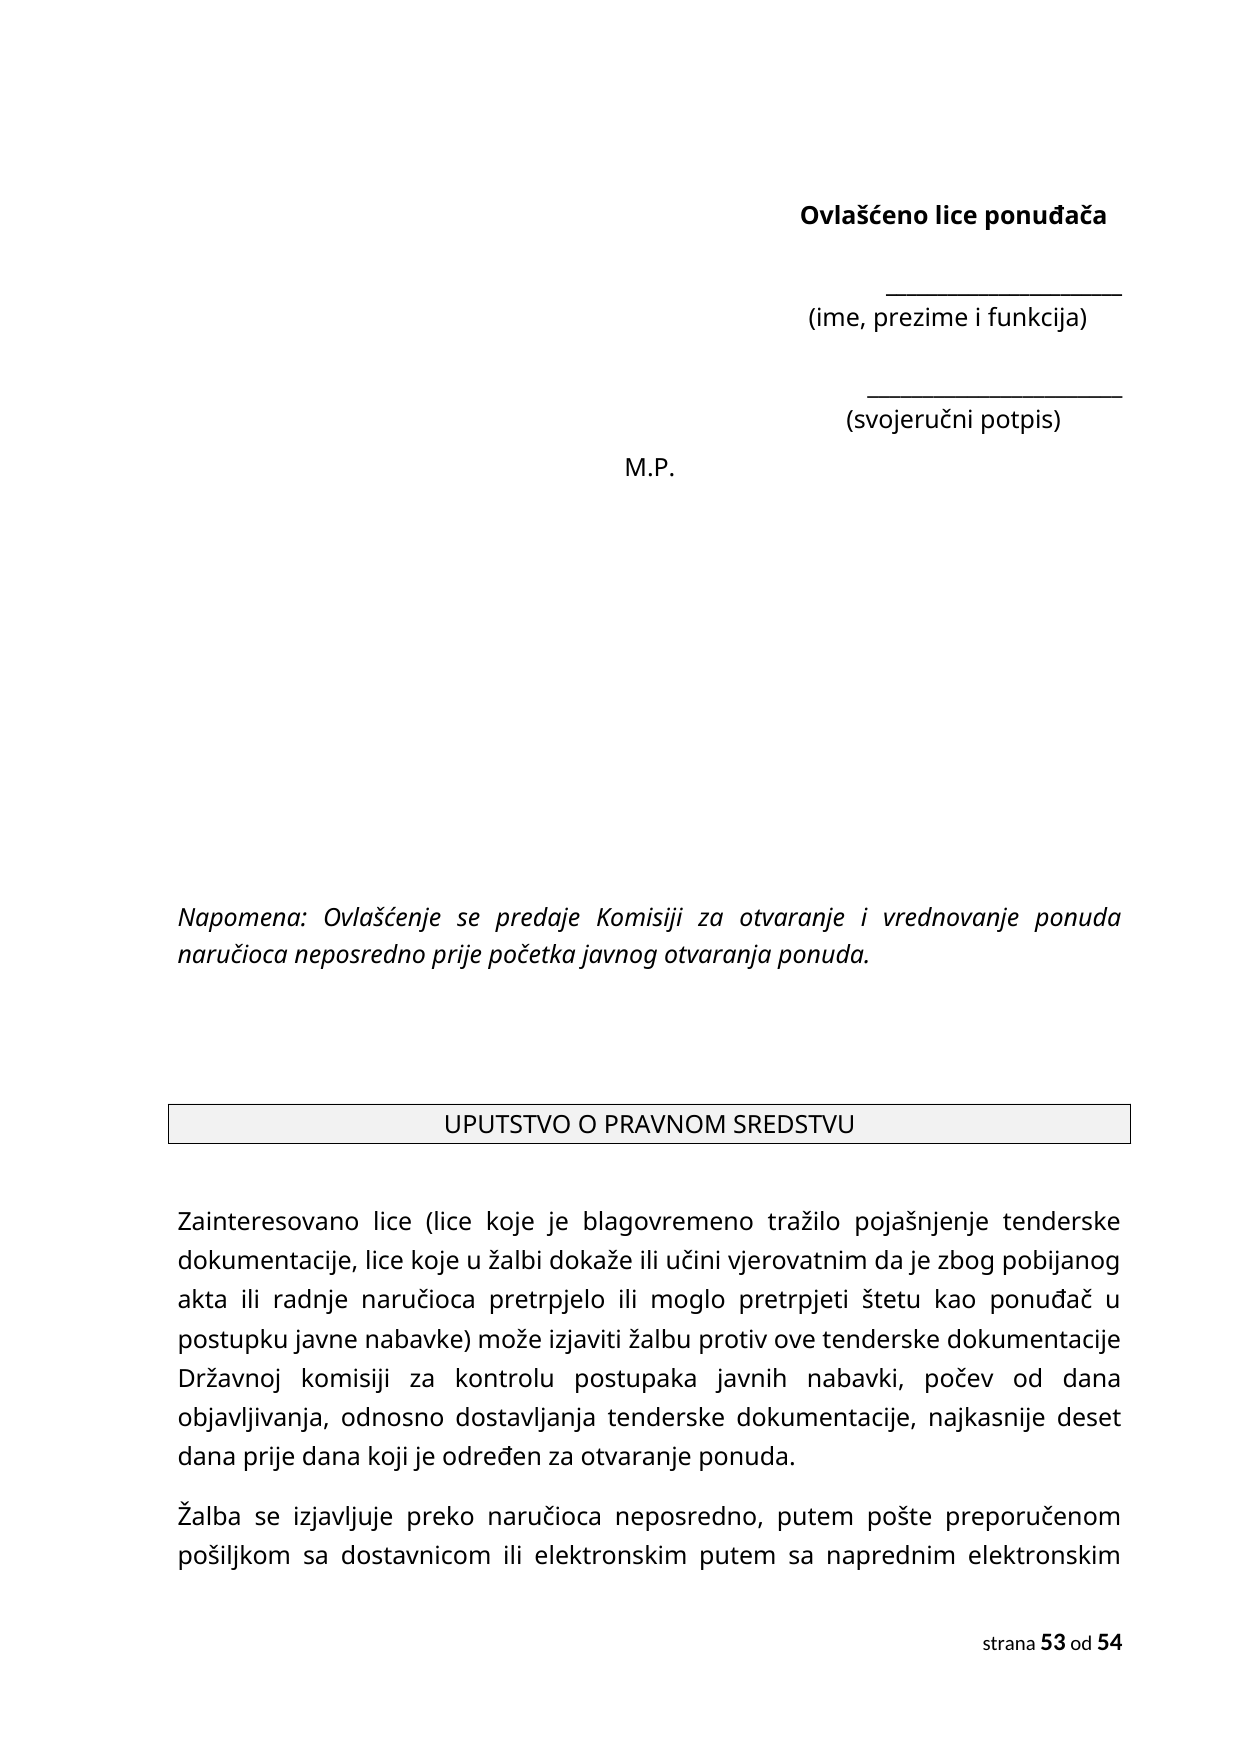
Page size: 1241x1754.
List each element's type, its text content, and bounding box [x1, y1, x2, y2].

text Ovlašćeno lice ponuđača [177, 198, 1107, 232]
text _______________________ [177, 266, 1122, 300]
text (ime, prezime i funkcija) [177, 300, 1087, 334]
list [177, 1499, 1122, 1572]
text (svojeručni potpis) [177, 402, 1061, 436]
list M.P. [177, 446, 1122, 483]
subtitle UPUTSTVO O PRAVNOM SREDSTVU [169, 1105, 1130, 1143]
text _______________________ [177, 368, 1122, 402]
list Zainteresovano lice (lice koje je blagovremeno tražilo pojašnjenje tenderske dokumentacije, lice koje u žalbi dokaže ili učini vjerovatnim da je zbog pobijanog akta ili radnje naručioca pretrpjelo ili moglo pretrpjeti štetu kao ponuđač u postupku javne nabavke) može izjaviti žalbu protiv ove tenderske dokumentacije Državnoj komisiji za kontrolu postupaka javnih nabavki, počev od dana objavljivanja, odnosno dostavljanja tenderske dokumentacije, najkasnije deset dana prije dana koji je određen za otvaranje ponuda. [177, 1204, 1122, 1473]
list Napomena: Ovlašćenje se predaje Komisiji za otvaranje i vrednovanje ponuda naručioca neposredno prije početka javnog otvaranja ponuda. [177, 896, 1122, 971]
